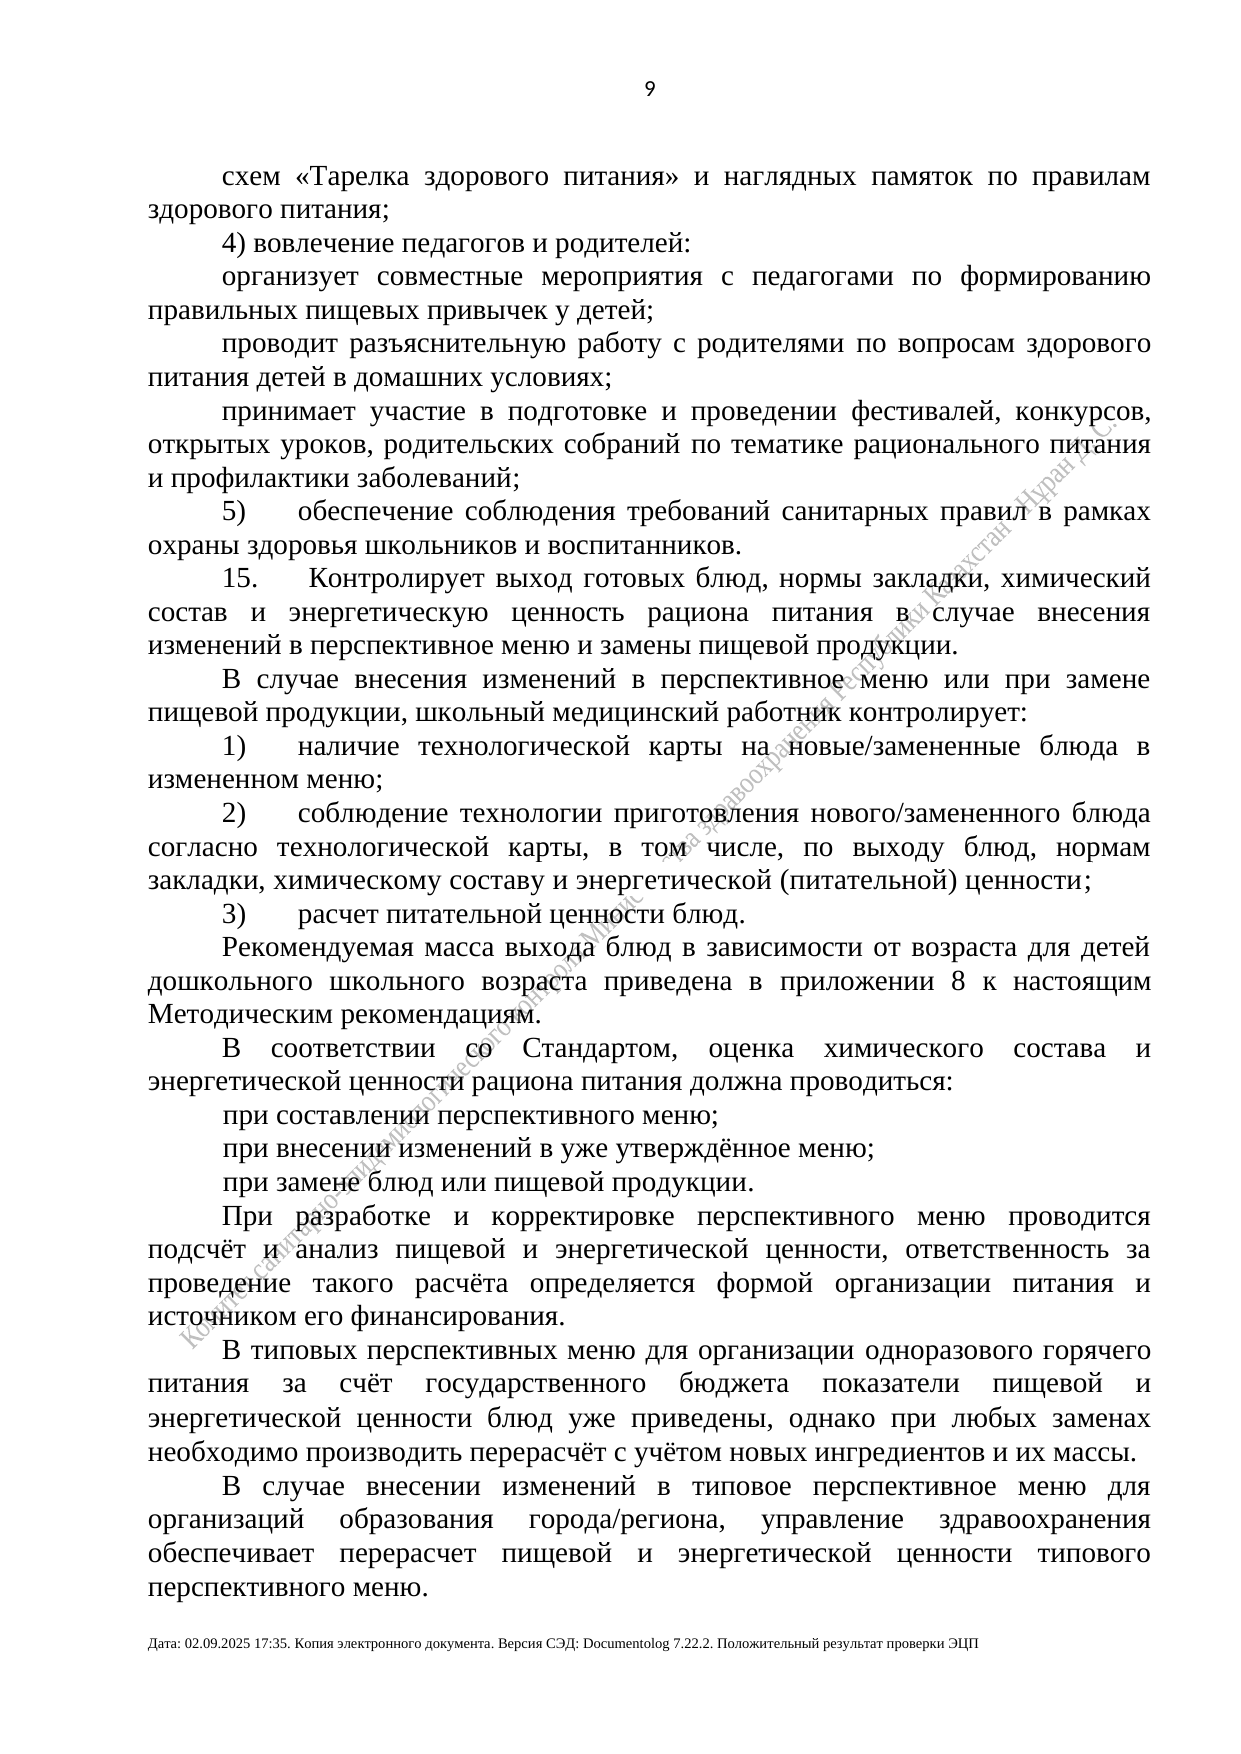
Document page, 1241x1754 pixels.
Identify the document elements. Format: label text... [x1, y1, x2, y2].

text При разработке и корректировке перспективного меню проводится подсчёт и анализ пищевой и энергетической ценности, ответственность за проведение такого расчёта определяется формой организации питания и источником его финансирования. [148, 1198, 1152, 1332]
list соблюдение технологии приготовления нового/замененного блюда согласно технологической карты, в том числе, по выходу блюд, нормам закладки, химическому составу и энергетической (питательной) ценности; [148, 795, 1152, 896]
list Контролирует выход готовых блюд, нормы закладки, химический состав и энергетическую ценность рациона питания в случае внесения изменений в перспективное меню и замены пищевой продукции. [148, 560, 1152, 661]
list наличие технологической карты на новые/замененные блюда в измененном меню; [148, 728, 1152, 795]
list расчет питательной ценности блюд. [148, 896, 1152, 929]
list обеспечение соблюдения требований санитарных правил в рамках охраны здоровья школьников и воспитанников. [148, 493, 1152, 560]
text В типовых перспективных меню для организации одноразового горячего питания за счёт государственного бюджета показатели пищевой и энергетической ценности блюд уже приведены, однако при любых заменах необходимо производить перерасчёт с учётом новых ингредиентов и их массы. [148, 1332, 1152, 1468]
text при составлении перспективного меню; [223, 1097, 1152, 1131]
text В соответствии со Стандартом, оценка химического состава и энергетической ценности рациона питания должна проводиться: [148, 1030, 1152, 1097]
text схем «Тарелка здорового питания» и наглядных памяток по правилам здорового питания; [148, 158, 1152, 225]
text 4) вовлечение педагогов и родителей: [148, 225, 1152, 258]
text проводит разъяснительную работу с родителями по вопросам здорового питания детей в домашних условиях; [148, 326, 1152, 393]
text принимает участие в подготовке и проведении фестивалей, конкурсов, открытых уроков, родительских собраний по тематике рационального питания и профилактики заболеваний; [148, 393, 1152, 493]
text В случае внесения изменений в перспективное меню или при замене пищевой продукции, школьный медицинский работник контролирует: [148, 661, 1152, 728]
text организует совместные мероприятия с педагогами по формированию правильных пищевых привычек у детей; [148, 258, 1152, 326]
text Рекомендуемая масса выхода блюд в зависимости от возраста для детей дошкольного школьного возраста приведена в приложении 8 к настоящим Методическим рекомендациям. [148, 929, 1152, 1030]
text В случае внесении изменений в типовое перспективное меню для организаций образования города/региона, управление здравоохранения обеспечивает перерасчет пищевой и энергетической ценности типового перспективного меню. [148, 1468, 1152, 1602]
text при внесении изменений в уже утверждённое меню; [223, 1131, 1152, 1164]
text при замене блюд или пищевой продукции. [223, 1164, 1152, 1198]
